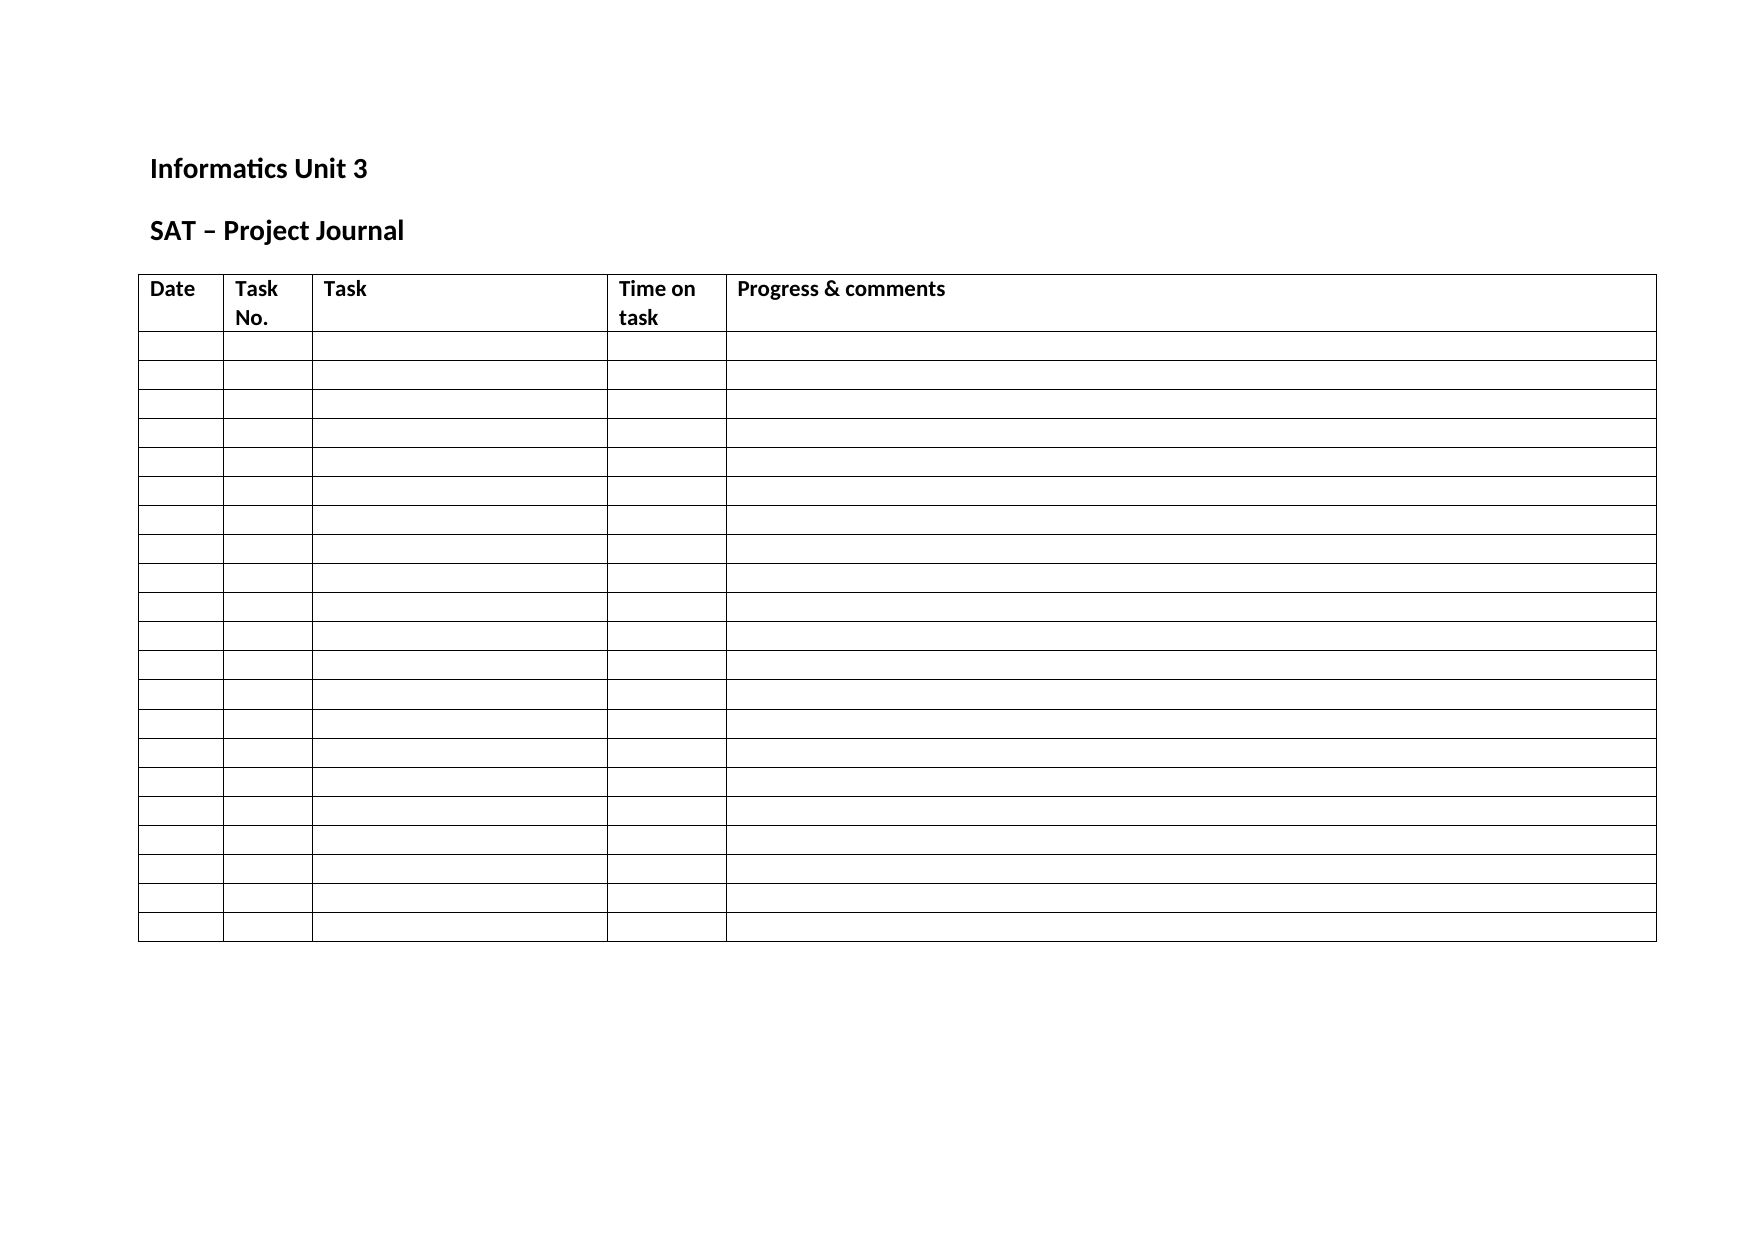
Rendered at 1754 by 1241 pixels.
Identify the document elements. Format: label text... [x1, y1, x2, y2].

table_cell [313, 680, 607, 708]
table_cell [224, 768, 312, 796]
table_cell [608, 477, 726, 505]
table_cell [139, 680, 223, 708]
table_cell [608, 884, 726, 912]
table_cell [224, 680, 312, 708]
table_cell [224, 739, 312, 767]
table_cell [139, 361, 223, 389]
text SAT – Project Journal [150, 212, 1604, 247]
table_cell [727, 622, 1656, 650]
table_cell [313, 884, 607, 912]
table_cell [139, 797, 223, 825]
table_cell [727, 448, 1656, 476]
table_cell [727, 884, 1656, 912]
table_cell [727, 506, 1656, 534]
text Informatics Unit 3 [150, 150, 1604, 186]
table_header Time on task [608, 275, 726, 331]
table_cell [608, 710, 726, 737]
table_cell [139, 739, 223, 767]
table_cell [139, 477, 223, 505]
table_cell [608, 855, 726, 883]
table_cell [608, 332, 726, 360]
table_header Task No. [224, 275, 312, 331]
table_cell [608, 448, 726, 476]
table_cell [727, 797, 1656, 825]
table_cell [608, 913, 726, 941]
table_cell [224, 593, 312, 621]
table_cell [224, 390, 312, 418]
table_cell [139, 651, 223, 679]
table_cell [224, 651, 312, 679]
table_cell [224, 332, 312, 360]
table_header Date [139, 275, 223, 331]
table_cell [727, 826, 1656, 854]
table_cell [727, 332, 1656, 360]
table_cell [727, 739, 1656, 767]
table_cell [608, 593, 726, 621]
table_cell [224, 361, 312, 389]
table_cell [139, 419, 223, 447]
table_cell [608, 826, 726, 854]
table_cell [139, 593, 223, 621]
table_cell [139, 884, 223, 912]
table_cell [313, 477, 607, 505]
table_cell [608, 622, 726, 650]
table_cell [313, 506, 607, 534]
table_cell [608, 361, 726, 389]
table_cell [139, 855, 223, 883]
table_cell [727, 564, 1656, 592]
table_cell [224, 826, 312, 854]
table_cell [224, 622, 312, 650]
table_cell [608, 797, 726, 825]
table_cell [727, 710, 1656, 737]
table_cell [313, 826, 607, 854]
table_cell [313, 419, 607, 447]
table_cell [313, 710, 607, 737]
table_cell [727, 390, 1656, 418]
table_cell [224, 797, 312, 825]
table_cell [608, 739, 726, 767]
table_cell [313, 361, 607, 389]
table_cell [313, 593, 607, 621]
table_cell [224, 419, 312, 447]
table_cell [727, 913, 1656, 941]
table_cell [139, 535, 223, 563]
table_cell [608, 506, 726, 534]
table_cell [313, 448, 607, 476]
table_cell [727, 855, 1656, 883]
table_cell [224, 710, 312, 737]
table_cell [608, 390, 726, 418]
table_cell [139, 332, 223, 360]
table_cell [727, 651, 1656, 679]
table_cell [608, 651, 726, 679]
table_cell [139, 390, 223, 418]
table_cell [224, 535, 312, 563]
table_cell [313, 651, 607, 679]
table_cell [313, 535, 607, 563]
table_cell [313, 332, 607, 360]
table_cell [727, 768, 1656, 796]
table_cell [139, 826, 223, 854]
table_cell [139, 913, 223, 941]
table_cell [224, 506, 312, 534]
table_cell [727, 680, 1656, 708]
table_cell [608, 535, 726, 563]
table_cell [313, 797, 607, 825]
table_cell [313, 855, 607, 883]
table_cell [313, 564, 607, 592]
table_cell [139, 448, 223, 476]
table_cell [224, 913, 312, 941]
table_cell [224, 448, 312, 476]
table_cell [608, 564, 726, 592]
table_cell [608, 680, 726, 708]
table_cell [313, 739, 607, 767]
table_cell [139, 710, 223, 737]
table_cell [139, 622, 223, 650]
table_cell [139, 768, 223, 796]
table_header Task [313, 275, 607, 331]
table_header Progress & comments [727, 275, 1656, 331]
table_cell [313, 390, 607, 418]
table_cell [727, 419, 1656, 447]
table_cell [727, 535, 1656, 563]
table_cell [313, 913, 607, 941]
table_cell [139, 564, 223, 592]
table_cell [727, 593, 1656, 621]
table_cell [224, 884, 312, 912]
table_cell [608, 419, 726, 447]
table_cell [313, 768, 607, 796]
table_cell [727, 477, 1656, 505]
table_cell [139, 506, 223, 534]
table_cell [608, 768, 726, 796]
table_cell [224, 855, 312, 883]
table_cell [224, 477, 312, 505]
table_cell [727, 361, 1656, 389]
table_cell [313, 622, 607, 650]
table_cell [224, 564, 312, 592]
